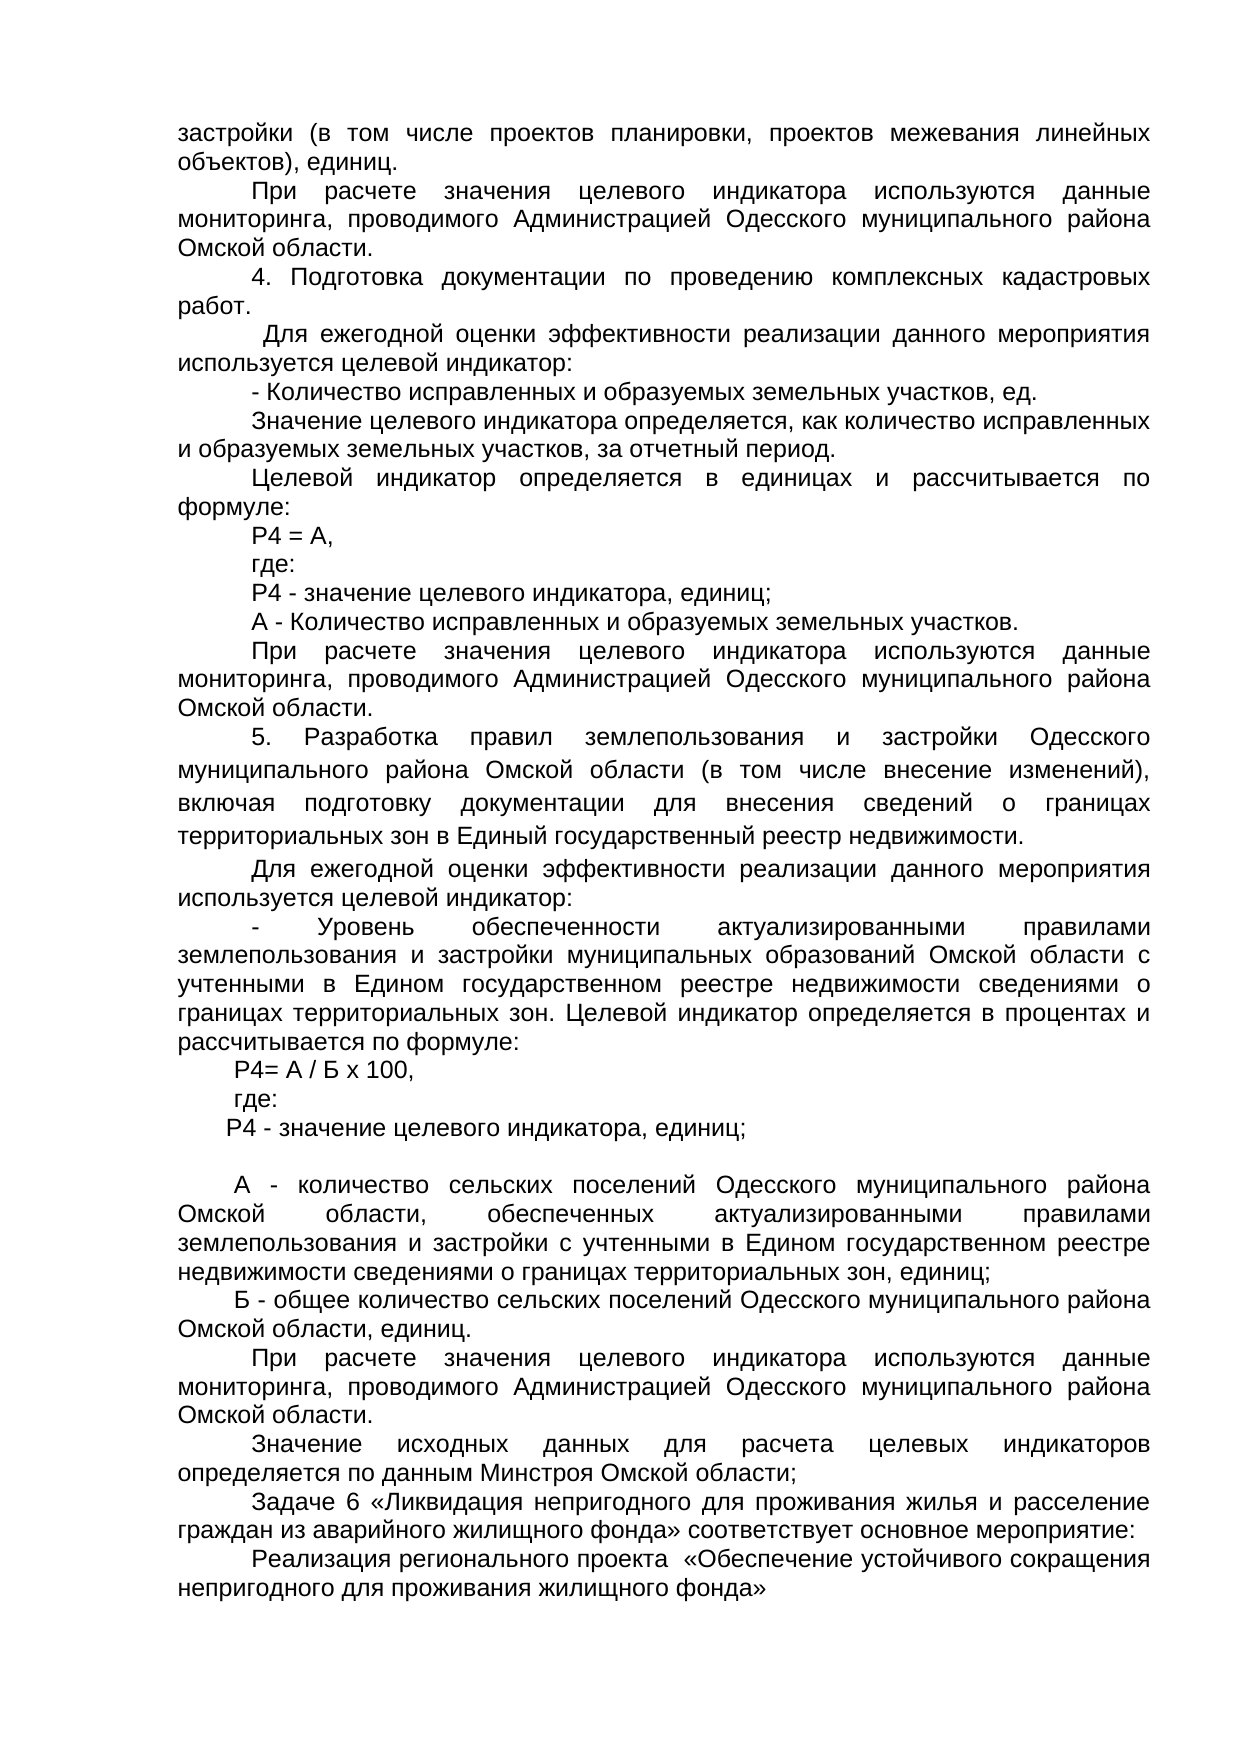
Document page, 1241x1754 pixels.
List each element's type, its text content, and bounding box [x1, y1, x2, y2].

text Р4 - значение целевого индикатора, единиц; [177, 1113, 1152, 1141]
text где: [177, 1084, 1152, 1113]
text Целевой индикатор определяется в единицах и рассчитывается по формуле: [177, 463, 1152, 521]
text 4. Подготовка документации по проведению комплексных кадастровых работ. [177, 262, 1152, 319]
text - Уровень обеспеченности актуализированными правилами землепользования и застройки муниципальных образований Омской области с учтенными в Едином государственном реестре недвижимости сведениями о границах территориальных зон. Целевой индикатор определяется в процентах и рассчитывается по формуле: [177, 911, 1152, 1055]
text Задаче 6 «Ликвидация непригодного для проживания жилья и расселение граждан из аварийного жилищного фонда» соответствует основное мероприятие: [177, 1486, 1152, 1544]
text 5. Разработка правил землепользования и застройки Одесского муниципального района Омской области (в том числе внесение изменений), включая подготовку документации для внесения сведений о границах территориальных зон в Единый государственный реестр недвижимости. [177, 722, 1152, 850]
text Р4 - значение целевого индикатора, единиц; [177, 578, 1152, 607]
text Значение исходных данных для расчета целевых индикаторов определяется по данным Минстроя Омской области; [177, 1429, 1152, 1486]
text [177, 118, 1152, 176]
text Для ежегодной оценки эффективности реализации данного мероприятия используется целевой индикатор: [177, 854, 1152, 911]
text А - количество сельских поселений Одесского муниципального района Омской области, обеспеченных актуализированными правилами землепользования и застройки с учтенными в Едином государственном реестре недвижимости сведениями о границах территориальных зон, единиц; [177, 1170, 1152, 1285]
text Р4= А / Б x 100, [177, 1055, 1152, 1084]
text При расчете значения целевого индикатора используются данные мониторинга, проводимого Администрацией Одесского муниципального района Омской области. [177, 636, 1152, 722]
text Б - общее количество сельских поселений Одесского муниципального района Омской области, единиц. [177, 1285, 1152, 1343]
text Значение целевого индикатора определяется, как количество исправленных и образуемых земельных участков, за отчетный период. [177, 406, 1152, 463]
text - Количество исправленных и образуемых земельных участков, ед. [177, 377, 1152, 406]
text При расчете значения целевого индикатора используются данные мониторинга, проводимого Администрацией Одесского муниципального района Омской области. [177, 1343, 1152, 1429]
text где: [177, 549, 1152, 578]
text Для ежегодной оценки эффективности реализации данного мероприятия используется целевой индикатор: [177, 319, 1152, 377]
text Реализация регионального проекта «Обеспечение устойчивого сокращения непригодного для проживания жилищного фонда» [177, 1544, 1152, 1601]
text А - Количество исправленных и образуемых земельных участков. [177, 607, 1152, 636]
text Р4 = А, [177, 521, 1152, 549]
text При расчете значения целевого индикатора используются данные мониторинга, проводимого Администрацией Одесского муниципального района Омской области. [177, 176, 1152, 262]
